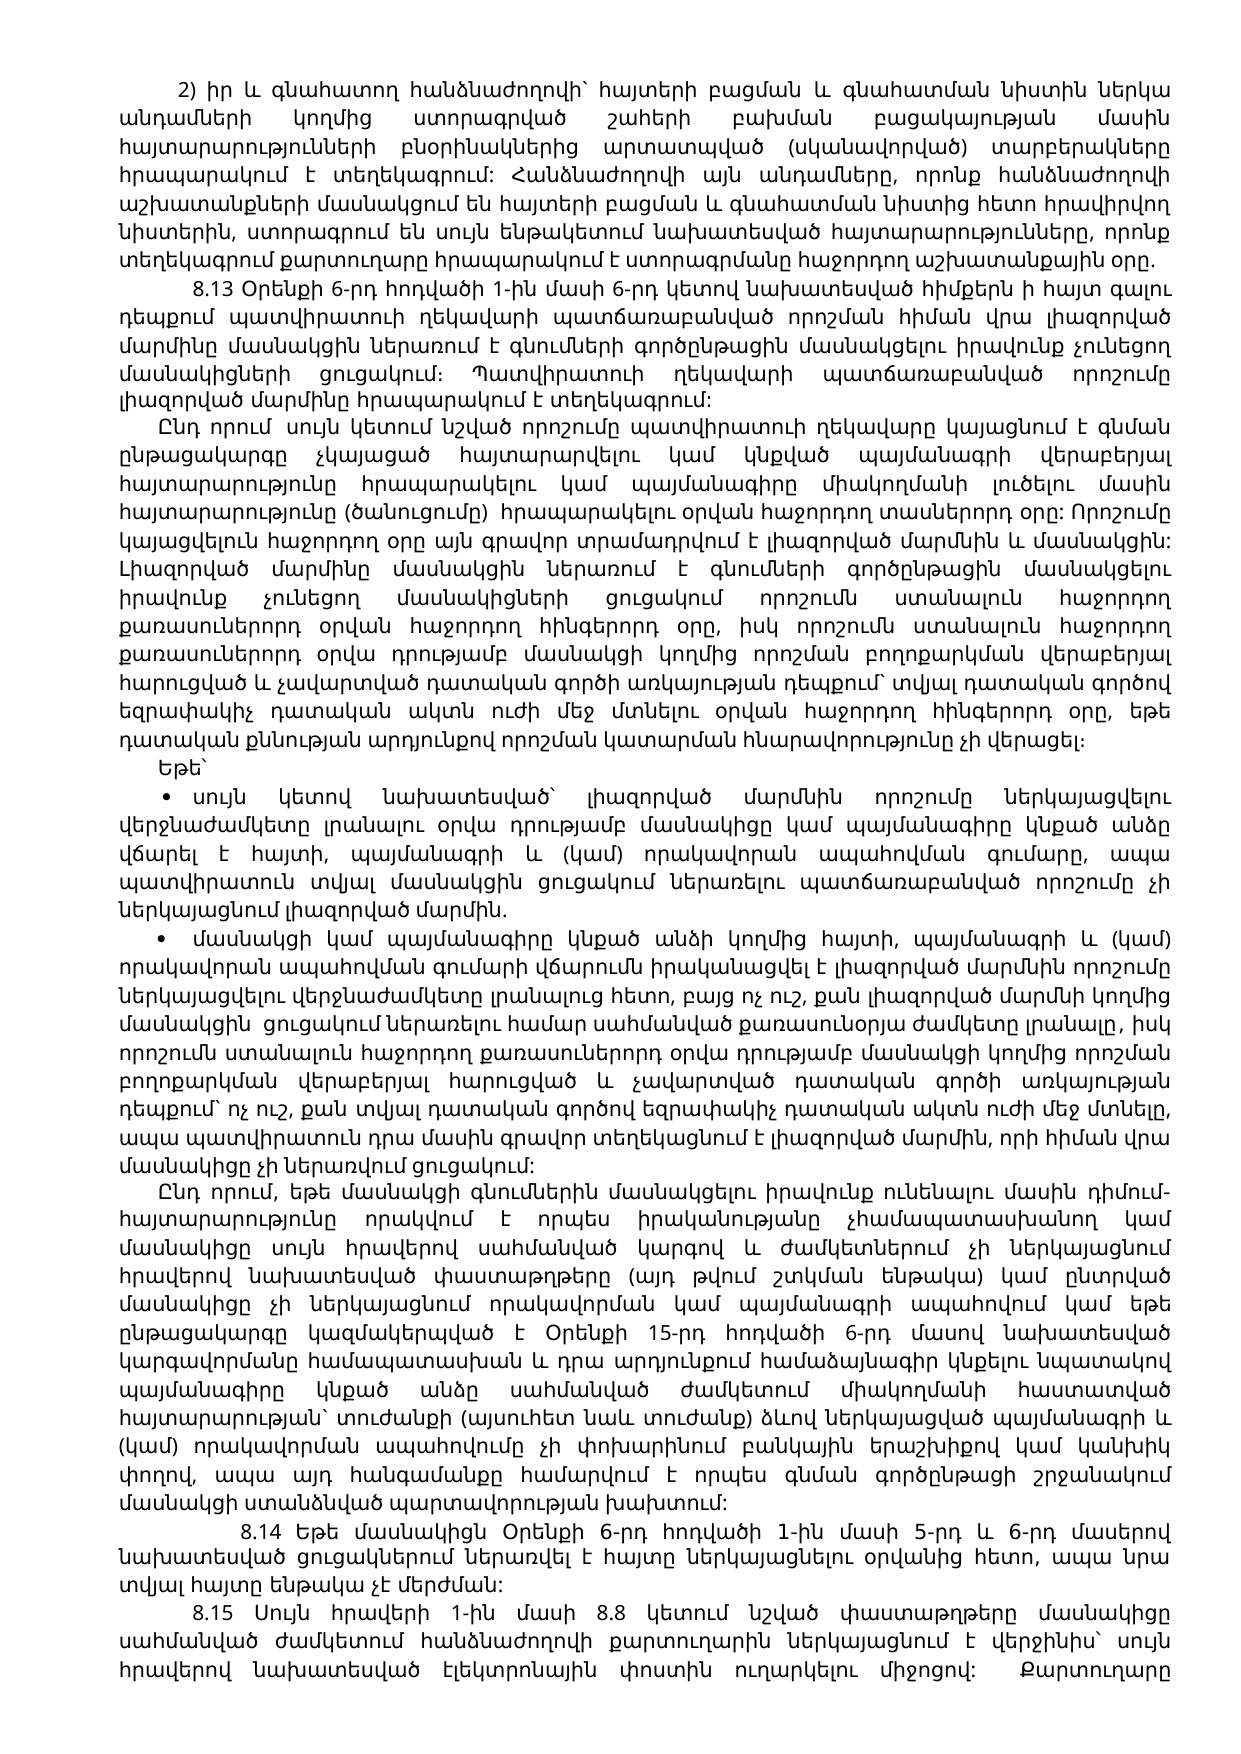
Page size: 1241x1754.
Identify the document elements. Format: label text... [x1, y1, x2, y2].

text Ընդ որում, եթե մասնակցի գնումներին մասնակցելու իրավունք ունենալու մասին դիմում-հայտարարությունը որակվում է որպես իրականությանը չհամապատասխանող կամ մասնակիցը սույն հրավերով սահմանված կարգով և ժամկետներում չի ներկայացնում հրավերով նախատեսված փաստաթղթերը (այդ թվում շտկման ենթակա) կամ ընտրված մասնակիցը չի ներկայացնում որակավորման կամ պայմանագրի ապահովում կամ եթե ընթացակարգը կազմակերպված է Օրենքի 15-րդ հոդվածի 6-րդ մասով նախատեսված կարգավորմանը համապատասխան և դրա արդյունքում համաձայնագիր կնքելու նպատակով պայմանագիրը կնքած անձը սահմանված ժամկետում միակողմանի հաստատված հայտարարության` տուժանքի (այսուհետ նաև տուժանք) ձևով ներկայացված պայմանագրի և (կամ) որակավորման ապահովումը չի փոխարինում բանկային երաշխիքով կամ կանխիկ փողով, ապա այդ հանգամանքը համարվում է որպես գնման գործընթացի շրջանակում մասնակցի ստանձնված պարտավորության խախտում: [118, 1180, 1171, 1517]
text Ընդ որում սույն կետում նշված որոշումը պատվիրատուի ղեկավարը կայացնում է գնման ընթացակարգը չկայացած հայտարարվելու կամ կնքված պայմանագրի վերաբերյալ հայտարարությունը հրապարակելու կամ պայմանագիրը միակողմանի լուծելու մասին հայտարարությունը (ծանուցումը) հրապարակելու օրվան հաջորդող տասներորդ օրը: Որոշումը կայացվելուն հաջորդող օրը այն գրավոր տրամադրվում է լիազորված մարմնին և մասնակցին: Լիազորված մարմինը մասնակցին ներառում է գնումների գործընթացին մասնակցելու իրավունք չունեցող մասնակիցների ցուցակում որոշումն ստանալուն հաջորդող քառասուներորդ օրվան հաջորդող հինգերորդ օրը, իսկ որոշումն ստանալուն հաջորդող քառասուներորդ օրվա դրությամբ մասնակցի կողմից որոշման բողոքարկման վերաբերյալ հարուցված և չավարտված դատական գործի առկայության դեպքում` տվյալ դատական գործով եզրափակիչ դատական ակտն ուժի մեջ մտնելու օրվան հաջորդող հինգերորդ օրը, եթե դատական քննության արդյունքով որոշման կատարման հնարավորությունը չի վերացել։ [118, 412, 1171, 753]
text 8.14 Եթե մասնակիցն Օրենքի 6-րդ հոդվածի 1-ին մասի 5-րդ և 6-րդ մասերով նախատեսված ցուցակներում ներառվել է հայտը ներկայացնելու օրվանից հետո, ապա նրա տվյալ հայտը ենթակա չէ մերժման: [118, 1517, 1171, 1598]
text 2) իր և գնահատող հանձնաժողովի` հայտերի բացման և գնահատման նիստին ներկա անդամների կողմից ստորագրված շահերի բախման բացակայության մասին հայտարարությունների բնօրինակներից արտատպված (սկանավորված) տարբերակները հրապարակում է տեղեկագրում: Հանձնաժողովի այն անդամները, որոնք հանձնաժողովի աշխատանքների մասնակցում են հայտերի բացման և գնահատման նիստից հետո հրավիրվող նիստերին, ստորագրում են սույն ենթակետում նախատեսված հայտարարությունները, որոնք տեղեկագրում քարտուղարը հրապարակում է ստորագրմանը հաջորդող աշխատանքային օրը. [118, 75, 1171, 274]
text 8.13 Օրենքի 6-րդ հոդվածի 1-ին մասի 6-րդ կետով նախատեսված հիմքերն ի հայտ գալու դեպքում պատվիրատուի ղեկավարի պատճառաբանված որոշման հիման վրա լիազորված մարմինը մասնակցին ներառում է գնումների գործընթացին մասնակցելու իրավունք չունեցող մասնակիցների ցուցակում։ Պատվիրատուի ղեկավարի պատճառաբանված որոշումը լիազորված մարմինը հրապարակում է տեղեկագրում: [118, 274, 1171, 412]
list մասնակցի կամ պայմանագիրը կնքած անձի կողմից հայտի, պայմանագրի և (կամ) որակավորան ապահովման գումարի վճարումն իրականացվել է լիազորված մարմնին որոշումը ներկայացվելու վերջնաժամկետը լրանալուց հետո, բայց ոչ ուշ, քան լիազորված մարմնի կողմից մասնակցին ցուցակում ներառելու համար սահմանված քառասունօրյա ժամկետը լրանալը, իսկ որոշումն ստանալուն հաջորդող քառասուներորդ օրվա դրությամբ մասնակցի կողմից որոշման բողոքարկման վերաբերյալ հարուցված և չավարտված դատական գործի առկայության դեպքում` ոչ ուշ, քան տվյալ դատական գործով եզրափակիչ դատական ակտն ուժի մեջ մտնելը, ապա պատվիրատուն դրա մասին գրավոր տեղեկացնում է լիազորված մարմին, որի հիման վրա մասնակիցը չի ներառվում ցուցակում: [118, 924, 1171, 1180]
list սույն կետով նախատեսված՝ լիազորված մարմնին որոշումը ներկայացվելու վերջնաժամկետը լրանալու օրվա դրությամբ մասնակիցը կամ պայմանագիրը կնքած անձը վճարել է հայտի, պայմանագրի և (կամ) որակավորան ապահովման գումարը, ապա պատվիրատուն տվյալ մասնակցին ցուցակում ներառելու պատճառաբանված որոշումը չի ներկայացնում լիազորված մարմին. [118, 782, 1171, 924]
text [118, 1598, 1171, 1683]
text Եթե՝ [118, 753, 1171, 782]
